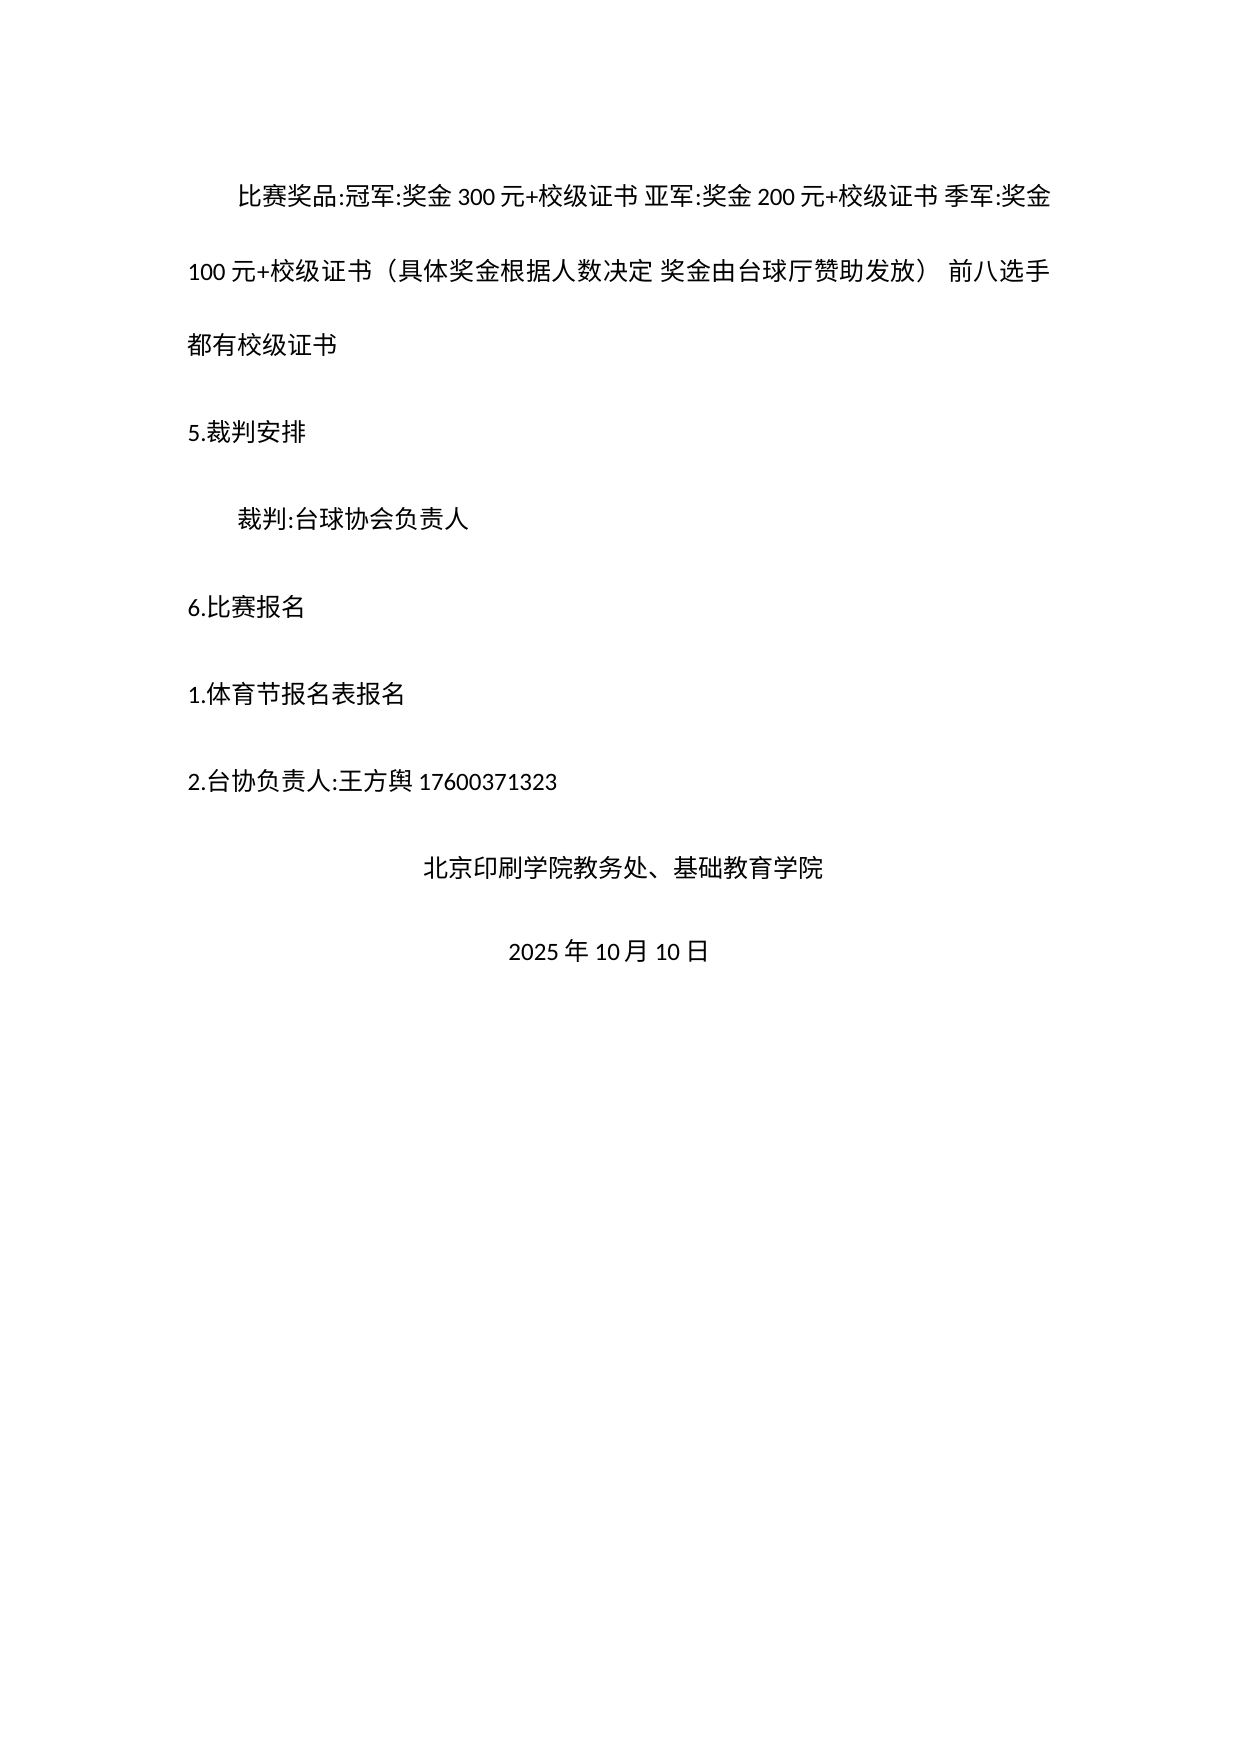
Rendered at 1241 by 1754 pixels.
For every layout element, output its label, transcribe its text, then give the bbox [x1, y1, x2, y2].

text 2025年10月10日 [231, 917, 1053, 982]
text 5.裁判安排 [187, 398, 1053, 463]
text 6.比赛报名 [187, 573, 1053, 638]
text 裁判:台球协会负责人 [187, 486, 1053, 551]
text 2.台协负责人:王方舆17600371323 [187, 747, 1053, 812]
text 北京印刷学院教务处、基础教育学院 [231, 834, 1053, 899]
text 1.体育节报名表报名 [187, 660, 1053, 725]
text 比赛奖品:冠军:奖金300元+校级证书 亚军:奖金200元+校级证书 季军:奖金100元+校级证书（具体奖金根据人数决定 奖金由台球厅赞助发放） 前八选手都有校级证书 [187, 162, 1053, 376]
